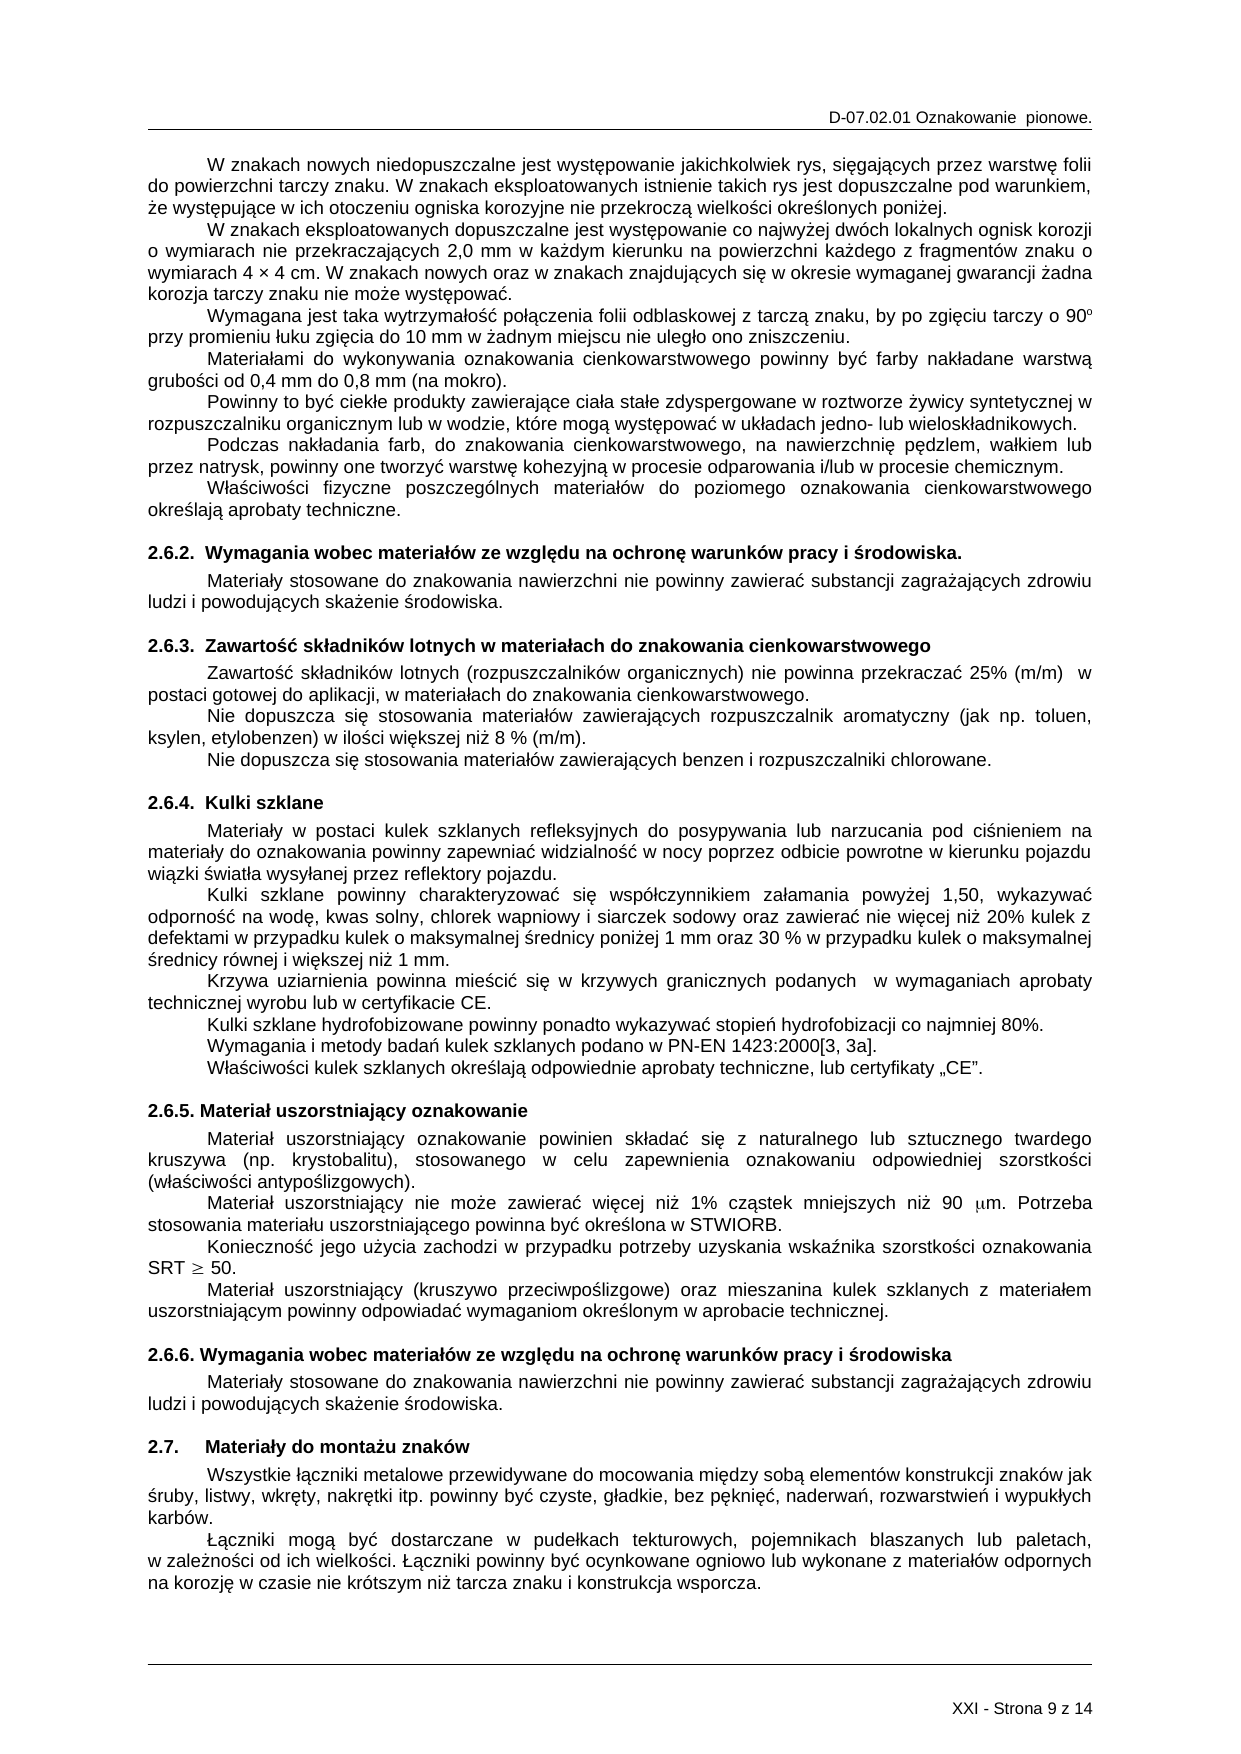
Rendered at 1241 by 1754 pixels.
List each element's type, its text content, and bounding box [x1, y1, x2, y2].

text Właściwości fizyczne poszczególnych materiałów do poziomego oznakowania cienkowarstwowego określają aprobaty techniczne. [148, 477, 1092, 520]
list 2.6.5. Materiał uszorstniający oznakowanie [148, 1100, 1092, 1121]
text Materiałami do wykonywania oznakowania cienkowarstwowego powinny być farby nakładane warstwą grubości od 0,4 mm do 0,8 mm (na mokro). [148, 348, 1092, 391]
list Nie dopuszcza się stosowania materiałów zawierających benzen i rozpuszczalniki chlorowane. [148, 748, 1092, 770]
list 2.6.4. Kulki szklane [148, 792, 1092, 813]
list 2.6.3. Zawartość składników lotnych w materiałach do znakowania cienkowarstwowego [148, 634, 1092, 656]
list Wymagania i metody badań kulek szklanych podano w PN-EN 1423:2000[3, 3a]. [148, 1035, 1092, 1057]
list Nie dopuszcza się stosowania materiałów zawierających rozpuszczalnik aromatyczny (jak np. toluen, ksylen, etylobenzen) w ilości większej niż 8 % (m/m). [148, 705, 1092, 748]
list 2.7. Materiały do montażu znaków [148, 1436, 1092, 1457]
text W znakach nowych niedopuszczalne jest występowanie jakichkolwiek rys, sięgających przez warstwę folii do powierzchni tarczy znaku. W znakach eksploatowanych istnienie takich rys jest dopuszczalne pod warunkiem, że występujące w ich otoczeniu ogniska korozyjne nie przekroczą wielkości określonych poniżej. [148, 154, 1092, 218]
list Materiał uszorstniający nie może zawierać więcej niż 1% cząstek mniejszych niż 90 m. Potrzeba stosowania materiału uszorstniającego powinna być określona w STWIORB. [148, 1192, 1092, 1235]
text Łączniki mogą być dostarczane w pudełkach tekturowych, pojemnikach blaszanych lub paletach, w zależności od ich wielkości. Łączniki powinny być ocynkowane ogniowo lub wykonane z materiałów odpornych na korozję w czasie nie krótszym niż tarcza znaku i konstrukcja wsporcza. [148, 1528, 1092, 1593]
list Konieczność jego użycia zachodzi w przypadku potrzeby uzyskania wskaźnika szorstkości oznakowania SRT 50. [148, 1235, 1092, 1279]
text Wymagana jest taka wytrzymałość połączenia folii odblaskowej z tarczą znaku, by po zgięciu tarczy o 90o przy promieniu łuku zgięcia do 10 mm w żadnym miejscu nie uległo ono zniszczeniu. [148, 305, 1092, 348]
text W znakach eksploatowanych dopuszczalne jest występowanie co najwyżej dwóch lokalnych ognisk korozji o wymiarach nie przekraczających 2,0 mm w każdym kierunku na powierzchni każdego z fragmentów znaku o wymiarach 4 × 4 cm. W znakach nowych oraz w znakach znajdujących się w okresie wymaganej gwarancji żadna korozja tarczy znaku nie może występować. [148, 218, 1092, 305]
list Zawartość składników lotnych (rozpuszczalników organicznych) nie powinna przekraczać 25% (m/m) w postaci gotowej do aplikacji, w materiałach do znakowania cienkowarstwowego. [148, 662, 1092, 705]
list Materiał uszorstniający (kruszywo przeciwpoślizgowe) oraz mieszanina kulek szklanych z materiałem uszorstniającym powinny odpowiadać wymaganiom określonym w aprobacie technicznej. [148, 1279, 1092, 1322]
text Powinny to być ciekłe produkty zawierające ciała stałe zdyspergowane w roztworze żywicy syntetycznej w rozpuszczalniku organicznym lub w wodzie, które mogą występować w układach jedno- lub wieloskładnikowych. [148, 391, 1092, 434]
list Kulki szklane hydrofobizowane powinny ponadto wykazywać stopień hydrofobizacji co najmniej 80%. [148, 1013, 1092, 1035]
text Podczas nakładania farb, do znakowania cienkowarstwowego, na nawierzchnię pędzlem, wałkiem lub przez natrysk, powinny one tworzyć warstwę kohezyjną w procesie odparowania i/lub w procesie chemicznym. [148, 434, 1092, 477]
list Właściwości kulek szklanych określają odpowiednie aprobaty techniczne, lub certyfikaty „CE”. [148, 1057, 1092, 1078]
list 2.6.2. Wymagania wobec materiałów ze względu na ochronę warunków pracy i środowiska. [148, 542, 1092, 563]
list Kulki szklane powinny charakteryzować się współczynnikiem załamania powyżej 1,50, wykazywać odporność na wodę, kwas solny, chlorek wapniowy i siarczek sodowy oraz zawierać nie więcej niż 20% kulek z defektami w przypadku kulek o maksymalnej średnicy poniżej 1 mm oraz 30 % w przypadku kulek o maksymalnej średnicy równej i większej niż 1 mm. [148, 884, 1092, 970]
text Materiały stosowane do znakowania nawierzchni nie powinny zawierać substancji zagrażających zdrowiu ludzi i powodujących skażenie środowiska. [148, 570, 1092, 613]
list 2.6.6. Wymagania wobec materiałów ze względu na ochronę warunków pracy i środowiska [148, 1343, 1092, 1365]
text Materiały stosowane do znakowania nawierzchni nie powinny zawierać substancji zagrażających zdrowiu ludzi i powodujących skażenie środowiska. [148, 1371, 1092, 1414]
list Krzywa uziarnienia powinna mieścić się w krzywych granicznych podanych w wymaganiach aprobaty technicznej wyrobu lub w certyfikacie CE. [148, 970, 1092, 1013]
list Materiał uszorstniający oznakowanie powinien składać się z naturalnego lub sztucznego twardego kruszywa (np. krystobalitu), stosowanego w celu zapewnienia oznakowaniu odpowiedniej szorstkości (właściwości antypoślizgowych). [148, 1127, 1092, 1192]
list Materiały w postaci kulek szklanych refleksyjnych do posypywania lub narzucania pod ciśnieniem na materiały do oznakowania powinny zapewniać widzialność w nocy poprzez odbicie powrotne w kierunku pojazdu wiązki światła wysyłanej przez reflektory pojazdu. [148, 819, 1092, 884]
text Wszystkie łączniki metalowe przewidywane do mocowania między sobą elementów konstrukcji znaków jak śruby, listwy, wkręty, nakrętki itp. powinny być czyste, gładkie, bez pęknięć, naderwań, rozwarstwień i wypukłych karbów. [148, 1464, 1092, 1528]
